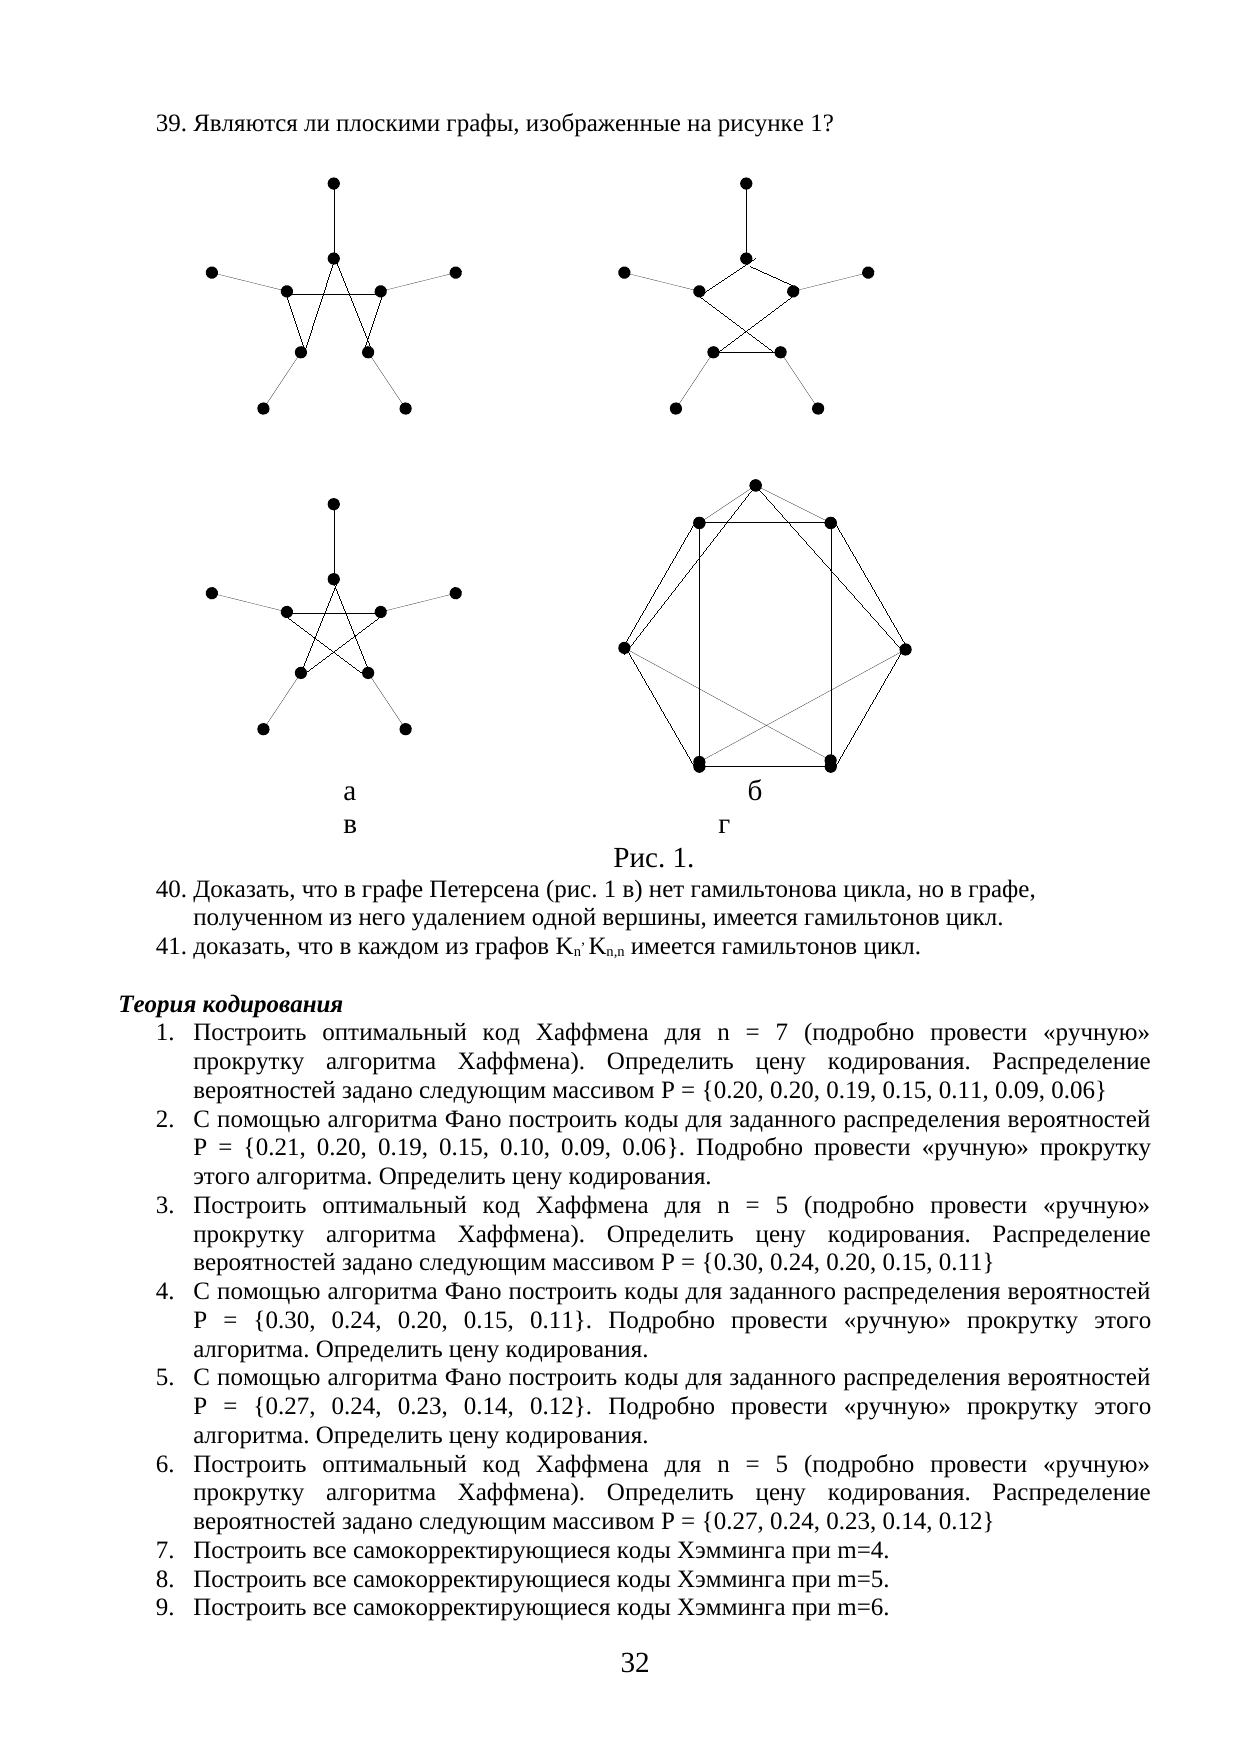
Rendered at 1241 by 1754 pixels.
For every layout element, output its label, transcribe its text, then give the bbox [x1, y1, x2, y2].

list Построить оптимальный код Хаффмена для n = 5 (подробно провести «ручную» прокрутку алгоритма Хаффмена). Определить цену кодирования. Распределение вероятностей задано следующим массивом Р = {0.30, 0.24, 0.20, 0.15, 0.11} [156, 1190, 1152, 1276]
list С помощью алгоритма Фано построить коды для заданного распределения вероятностей Р = {0.30, 0.24, 0.20, 0.15, 0.11}. Подробно провести «ручную» прокрутку этого алгоритма. Определить цену кодирования. [156, 1276, 1152, 1362]
list С помощью алгоритма Фано построить коды для заданного распределения вероятностей Р = {0.21, 0.20, 0.19, 0.15, 0.10, 0.09, 0.06}. Подробно провести «ручную» прокрутку этого алгоритма. Определить цену кодирования. [156, 1104, 1152, 1190]
list доказать, что в каждом из графов Kn, Kn,n имеется гамильтонов цикл. [156, 931, 1152, 960]
list Построить оптимальный код Хаффмена для n = 7 (подробно провести «ручную» прокрутку алгоритма Хаффмена). Определить цену кодирования. Распределение вероятностей задано следующим массивом Р = {0.20, 0.20, 0.19, 0.15, 0.11, 0.09, 0.06} [156, 1017, 1152, 1104]
text а б [343, 448, 1152, 807]
list Построить все самокорректирующиеся коды Хэмминга при m=5. [156, 1564, 1152, 1592]
text Теория кодирования [118, 989, 1152, 1017]
list Построить оптимальный код Хаффмена для n = 5 (подробно провести «ручную» прокрутку алгоритма Хаффмена). Определить цену кодирования. Распределение вероятностей задано следующим массивом Р = {0.27, 0.24, 0.23, 0.14, 0.12} [156, 1449, 1152, 1535]
list Построить все самокорректирующиеся коды Хэмминга при m=4. [156, 1535, 1152, 1564]
list Построить все самокорректирующиеся коды Хэмминга при m=6. [156, 1592, 1152, 1621]
list Доказать, что в графе Петерсена (рис. 1 в) нет гамильтонова цикла, но в графе, полученном из него удалением одной вершины, имеется гамильтонов цикл. [156, 874, 1152, 931]
list Являются ли плоскими графы, изображенные на рисунке 1? [156, 108, 1152, 137]
list С помощью алгоритма Фано построить коды для заданного распределения вероятностей Р = {0.27, 0.24, 0.23, 0.14, 0.12}. Подробно провести «ручную» прокрутку этого алгоритма. Определить цену кодирования. [156, 1362, 1152, 1449]
text в г [156, 807, 1152, 840]
text Рис. 1. [156, 840, 1152, 874]
